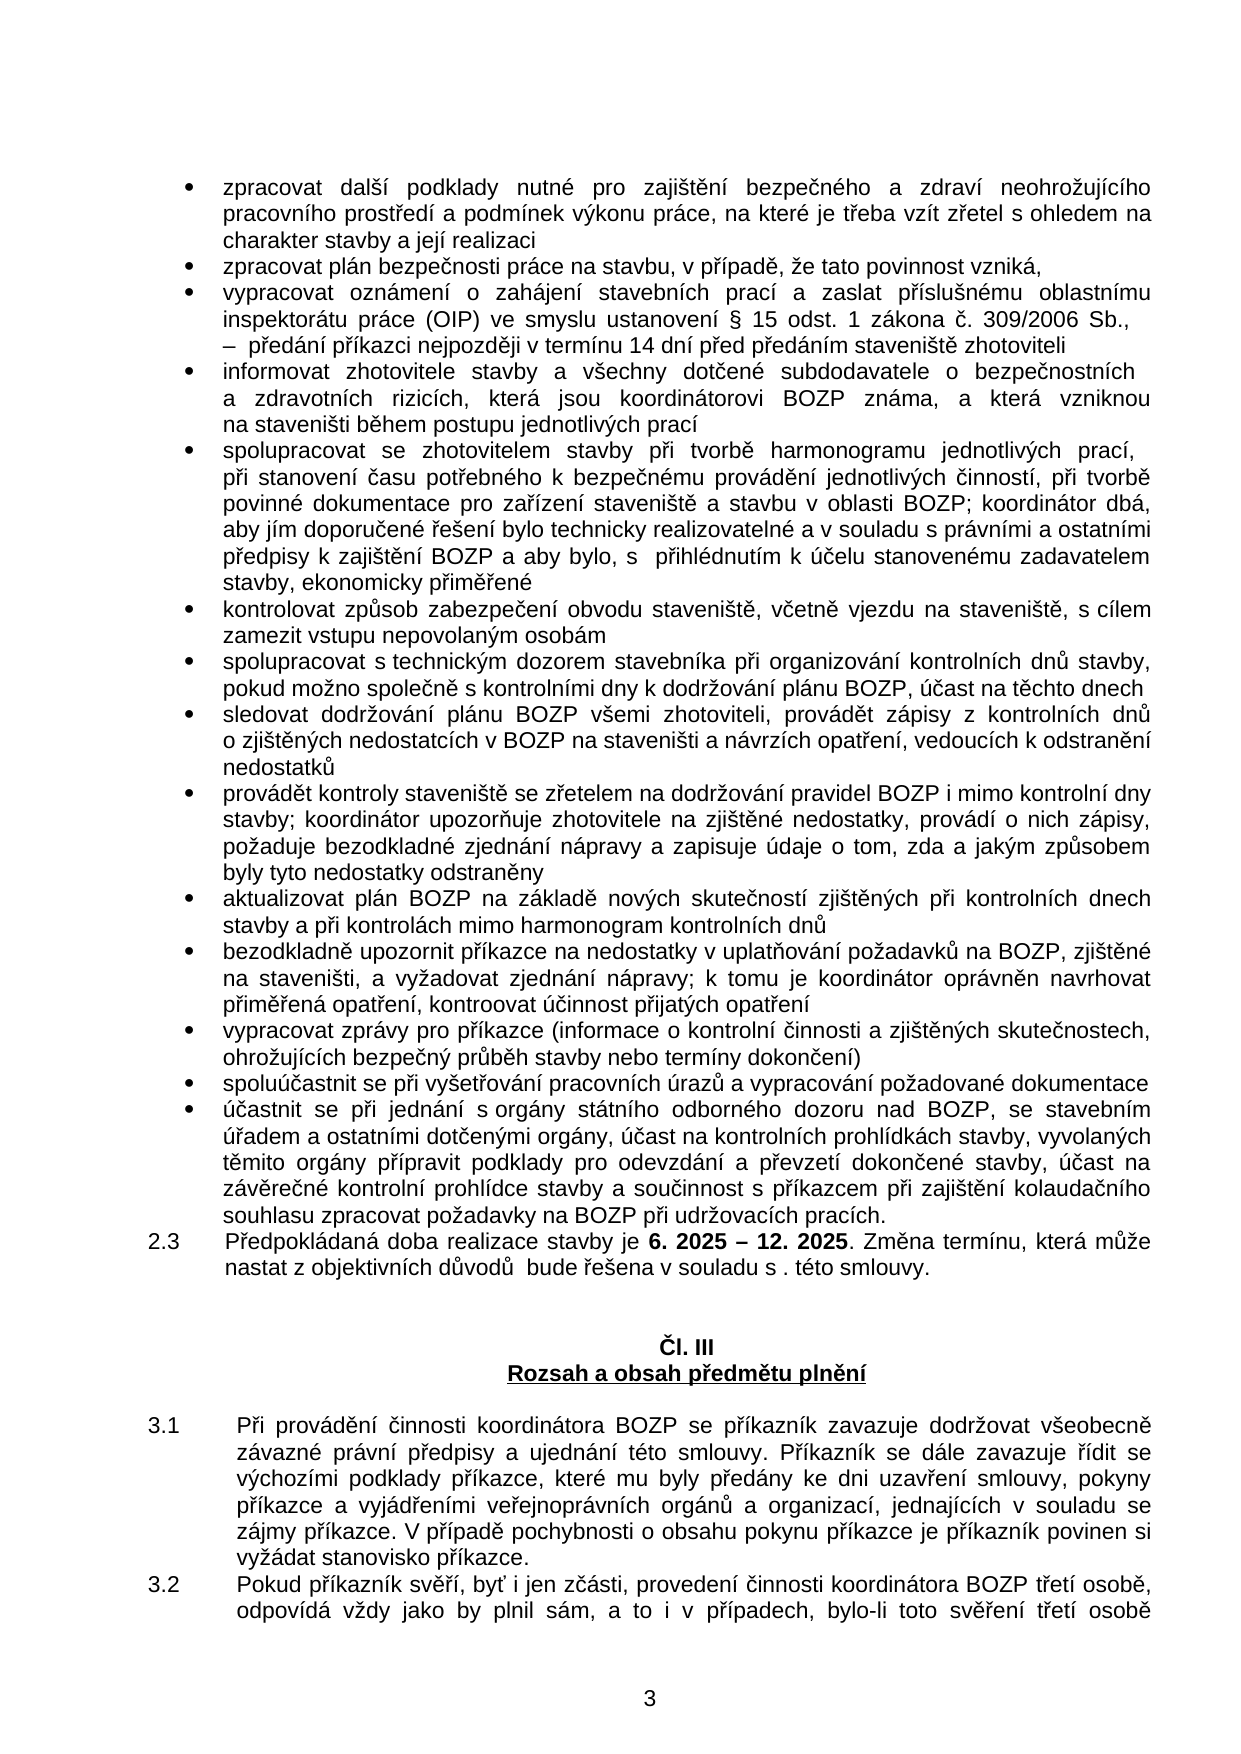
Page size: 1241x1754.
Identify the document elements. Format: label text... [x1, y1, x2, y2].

list sledovat dodržování plánu BOZP všemi zhotoviteli, provádět zápisy z kontrolních dnů o zjištěných nedostatcích v BOZP na staveništi a návrzích opatření, vedoucích k odstranění nedostatků [185, 701, 1152, 780]
list informovat zhotovitele stavby a všechny dotčené subdodavatele o bezpečnostních a zdravotních rizicích, která jsou koordinátorovi BOZP známa, a která vzniknou na staveništi během postupu jednotlivých prací [185, 358, 1152, 437]
list spoluúčastnit se při vyšetřování pracovních úrazů a vypracování požadované dokumentace [185, 1070, 1152, 1096]
list bezodkladně upozornit příkazce na nedostatky v uplatňování požadavků na BOZP, zjištěné na staveništi, a vyžadovat zjednání nápravy; k tomu je koordinátor oprávněn navrhovat přiměřená opatření, kontroovat účinnost přijatých opatření [185, 938, 1152, 1017]
list vypracovat oznámení o zahájení stavebních prací a zaslat příslušnému oblastnímu inspektorátu práce (OIP) ve smyslu ustanovení § 15 odst. 1 zákona č. 309/2006 Sb., – předání příkazci nejpozději v termínu 14 dní před předáním staveniště zhotoviteli [185, 279, 1152, 358]
list zpracovat plán bezpečnosti práce na stavbu, v případě, že tato povinnost vzniká, [185, 253, 1152, 279]
list zpracovat další podklady nutné pro zajištění bezpečného a zdraví neohrožujícího pracovního prostředí a podmínek výkonu práce, na které je třeba vzít zřetel s ohledem na charakter stavby a její realizaci [185, 174, 1152, 253]
list Předpokládaná doba realizace stavby je 6. 2025 – 12. 2025. Změna termínu, která může nastat z objektivních důvodů bude řešena v souladu s Čl. VIII. této smlouvy. [148, 1228, 1152, 1281]
list Při provádění činnosti koordinátora BOZP se příkazník zavazuje dodržovat všeobecně závazné právní předpisy a ujednání této smlouvy. Příkazník se dále zavazuje řídit se výchozími podklady příkazce, které mu byly předány ke dni uzavření smlouvy, pokyny příkazce a vyjádřeními veřejnoprávních orgánů a organizací, jednajících v souladu se zájmy příkazce. V případě pochybnosti o obsahu pokynu příkazce je příkazník povinen si vyžádat stanovisko příkazce. [148, 1412, 1152, 1571]
list aktualizovat plán BOZP na základě nových skutečností zjištěných při kontrolních dnech stavby a při kontrolách mimo harmonogram kontrolních dnů [185, 885, 1152, 938]
list spolupracovat s technickým dozorem stavebníka při organizování kontrolních dnů stavby, pokud možno společně s kontrolními dny k dodržování plánu BOZP, účast na těchto dnech [185, 648, 1152, 701]
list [148, 1571, 1152, 1623]
list vypracovat zprávy pro příkazce (informace o kontrolní činnosti a zjištěných skutečnostech, ohrožujících bezpečný průběh stavby nebo termíny dokončení) [185, 1017, 1152, 1070]
list spolupracovat se zhotovitelem stavby při tvorbě harmonogramu jednotlivých prací, při stanovení času potřebného k bezpečnému provádění jednotlivých činností, při tvorbě povinné dokumentace pro zařízení staveniště a stavbu v oblasti BOZP; koordinátor dbá, aby jím doporučené řešení bylo technicky realizovatelné a v souladu s právními a ostatními předpisy k zajištění BOZP a aby bylo, s přihlédnutím k účelu stanovenému zadavatelem stavby, ekonomicky přiměřené [185, 437, 1152, 596]
list I Rozsah a obsah předmětu plnění [222, 1333, 1152, 1386]
list kontrolovat způsob zabezpečení obvodu staveniště, včetně vjezdu na staveniště, s cílem zamezit vstupu nepovolaným osobám [185, 596, 1152, 648]
list účastnit se při jednání s orgány státního odborného dozoru nad BOZP, se stavebním úřadem a ostatními dotčenými orgány, účast na kontrolních prohlídkách stavby, vyvolaných těmito orgány přípravit podklady pro odevzdání a převzetí dokončené stavby, účast na závěrečné kontrolní prohlídce stavby a součinnost s příkazcem při zajištění kolaudačního souhlasu zpracovat požadavky na BOZP při udržovacích pracích. [185, 1096, 1152, 1228]
list provádět kontroly staveniště se zřetelem na dodržování pravidel BOZP i mimo kontrolní dny stavby; koordinátor upozorňuje zhotovitele na zjištěné nedostatky, provádí o nich zápisy, požaduje bezodkladné zjednání nápravy a zapisuje údaje o tom, zda a jakým způsobem byly tyto nedostatky odstraněny [185, 780, 1152, 885]
